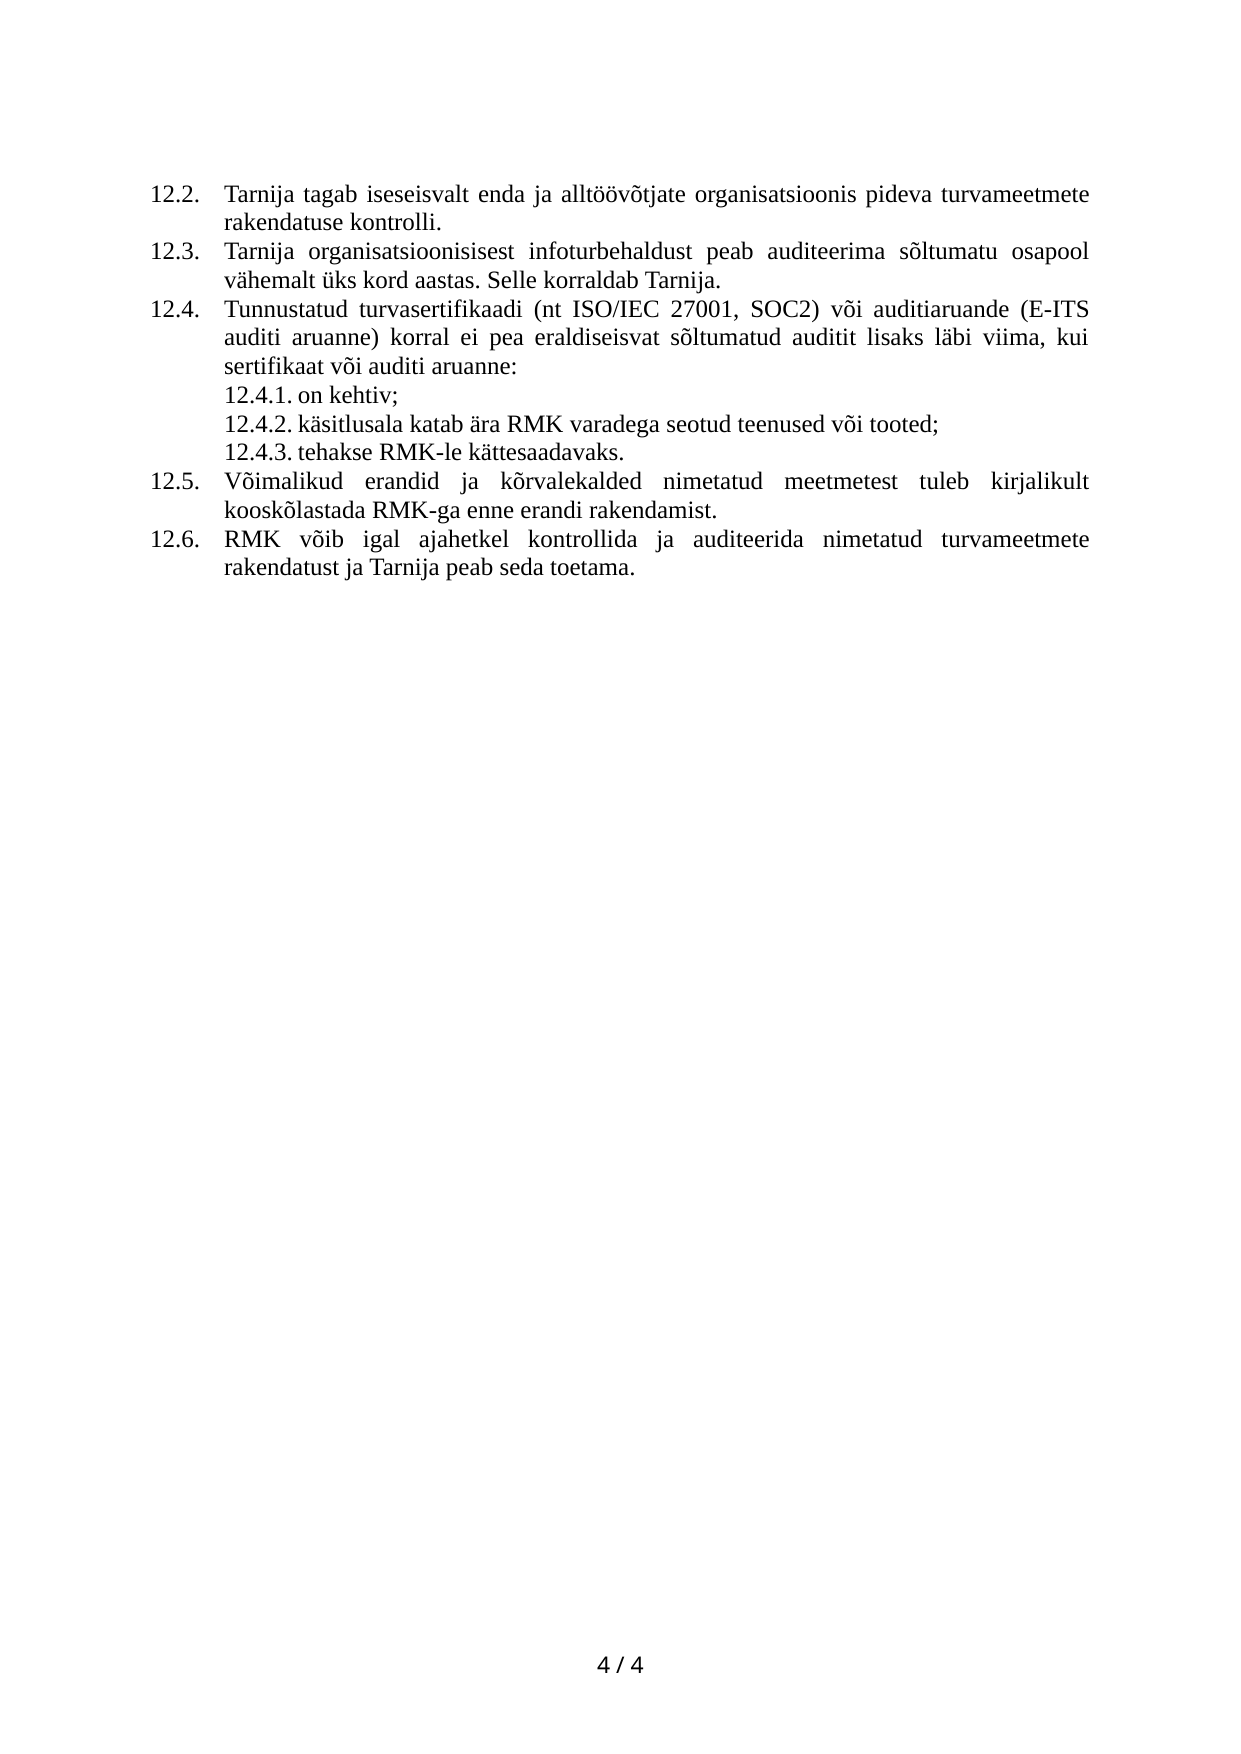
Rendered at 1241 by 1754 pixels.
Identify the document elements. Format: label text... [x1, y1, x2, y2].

list tehakse RMK-le kättesaadavaks. [224, 437, 1090, 466]
subtitle Tunnustatud turvasertifikaadi (nt ISO/IEC 27001, SOC2) või auditiaruande (E-ITS auditi aruanne) korral ei pea eraldiseisvat sõltumatud auditit lisaks läbi viima, kui sertifikaat või auditi aruanne: [150, 294, 1090, 380]
list on kehtiv; [224, 380, 1090, 409]
subtitle Võimalikud erandid ja kõrvalekalded nimetatud meetmetest tuleb kirjalikult kooskõlastada RMK-ga enne erandi rakendamist. [150, 466, 1090, 524]
subtitle Tarnija tagab iseseisvalt enda ja alltöövõtjate organisatsioonis pideva turvameetmete rakendatuse kontrolli. [150, 179, 1090, 236]
list käsitlusala katab ära RMK varadega seotud teenused või tooted; [224, 409, 1090, 437]
subtitle RMK võib igal ajahetkel kontrollida ja auditeerida nimetatud turvameetmete rakendatust ja Tarnija peab seda toetama. [150, 524, 1090, 581]
subtitle Tarnija organisatsioonisisest infoturbehaldust peab auditeerima sõltumatu osapool vähemalt üks kord aastas. Selle korraldab Tarnija. [150, 236, 1090, 294]
